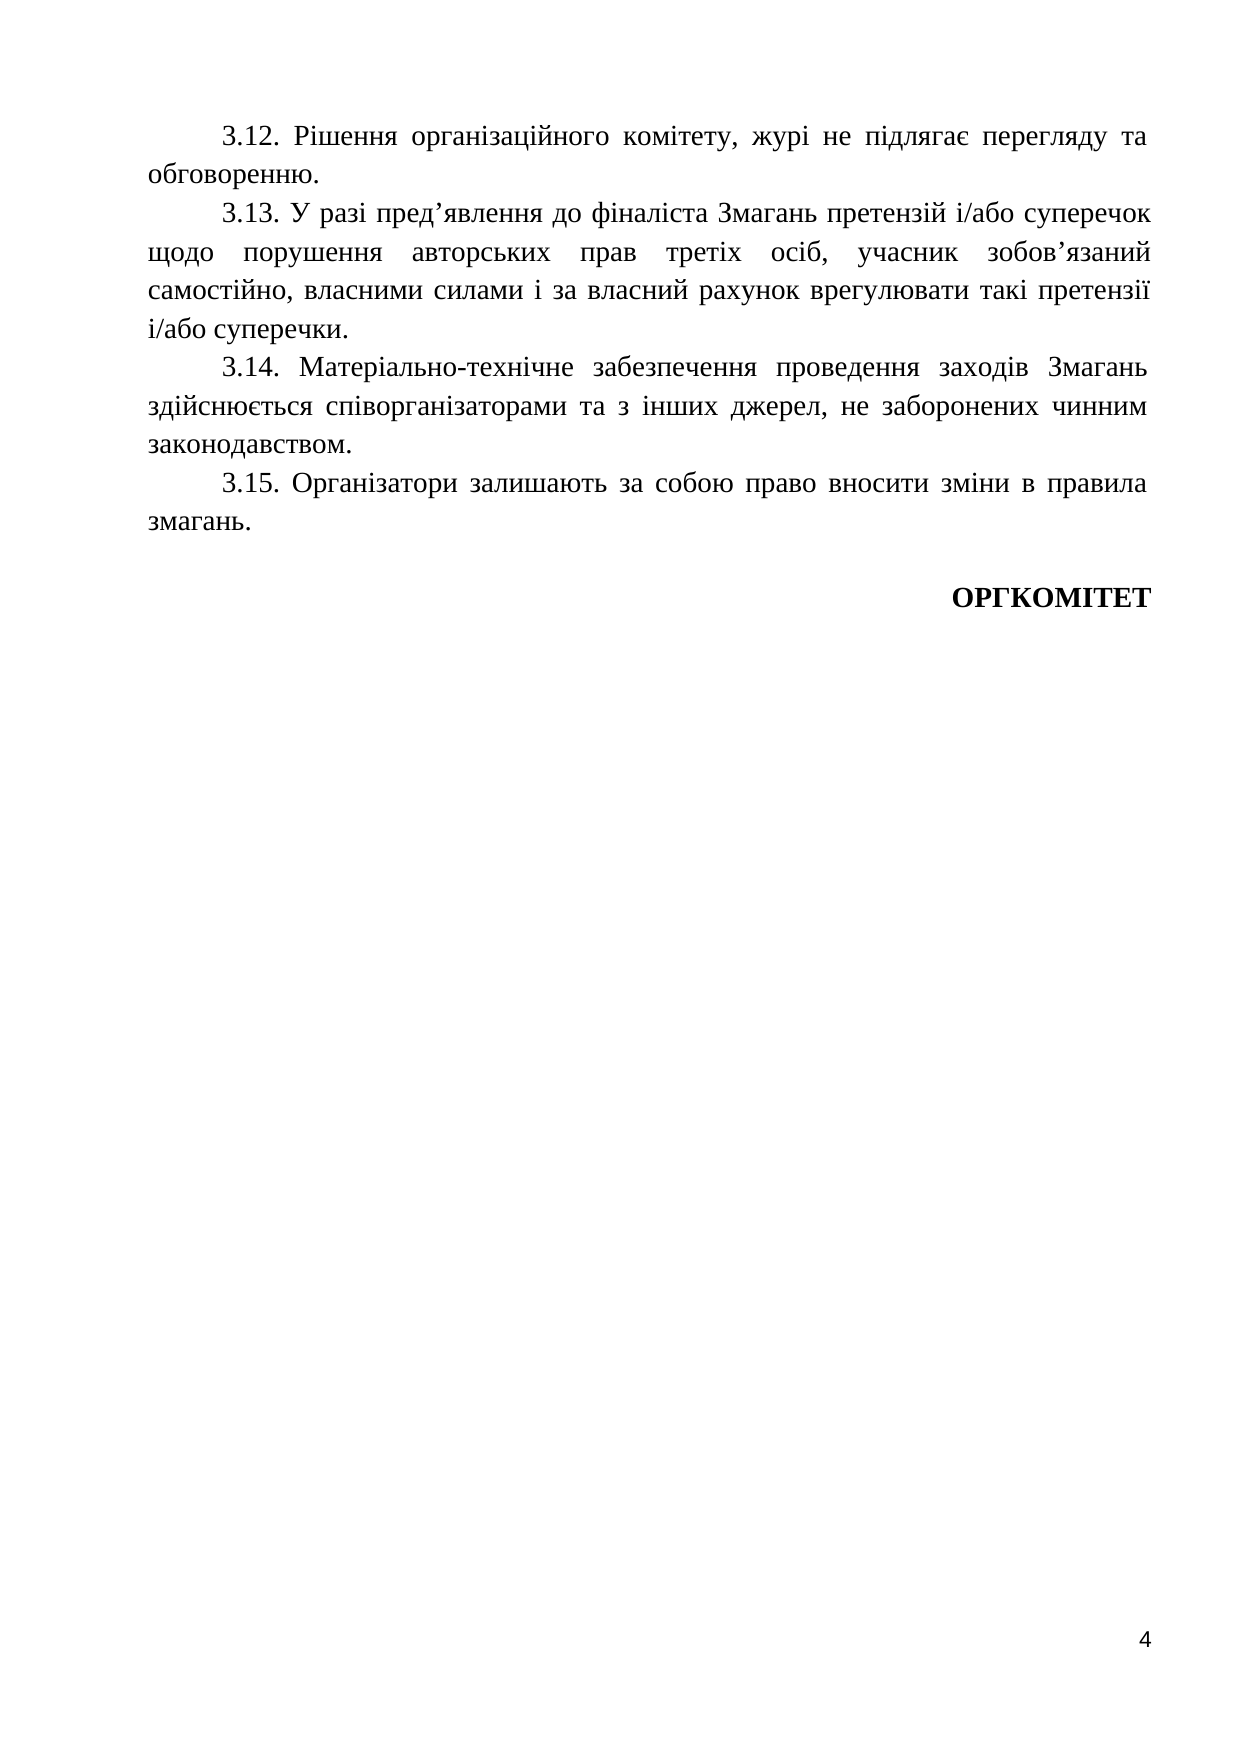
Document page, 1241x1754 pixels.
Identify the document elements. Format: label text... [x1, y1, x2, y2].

text ОРГКОМІТЕТ [148, 581, 1152, 614]
text 3.15. Організатори залишають за собою право вносити зміни в правила змагань. [148, 465, 1148, 537]
text 3.14. Матеріально-технічне забезпечення проведення заходів Змагань здійснюється співорганізаторами та з інших джерел, не заборонених чинним законодавством. [148, 349, 1148, 460]
text 3.12. Рішення організаційного комітету, журі не підлягає перегляду та обговоренню. [148, 118, 1148, 190]
text 3.13. У разі пред’явлення до фіналіста Змагань претензій і/або суперечок щодо порушення авторських прав третіх осіб, учасник зобов’язаний самостійно, власними силами і за власний рахунок врегулювати такі претензії і/або суперечки. [148, 195, 1152, 344]
